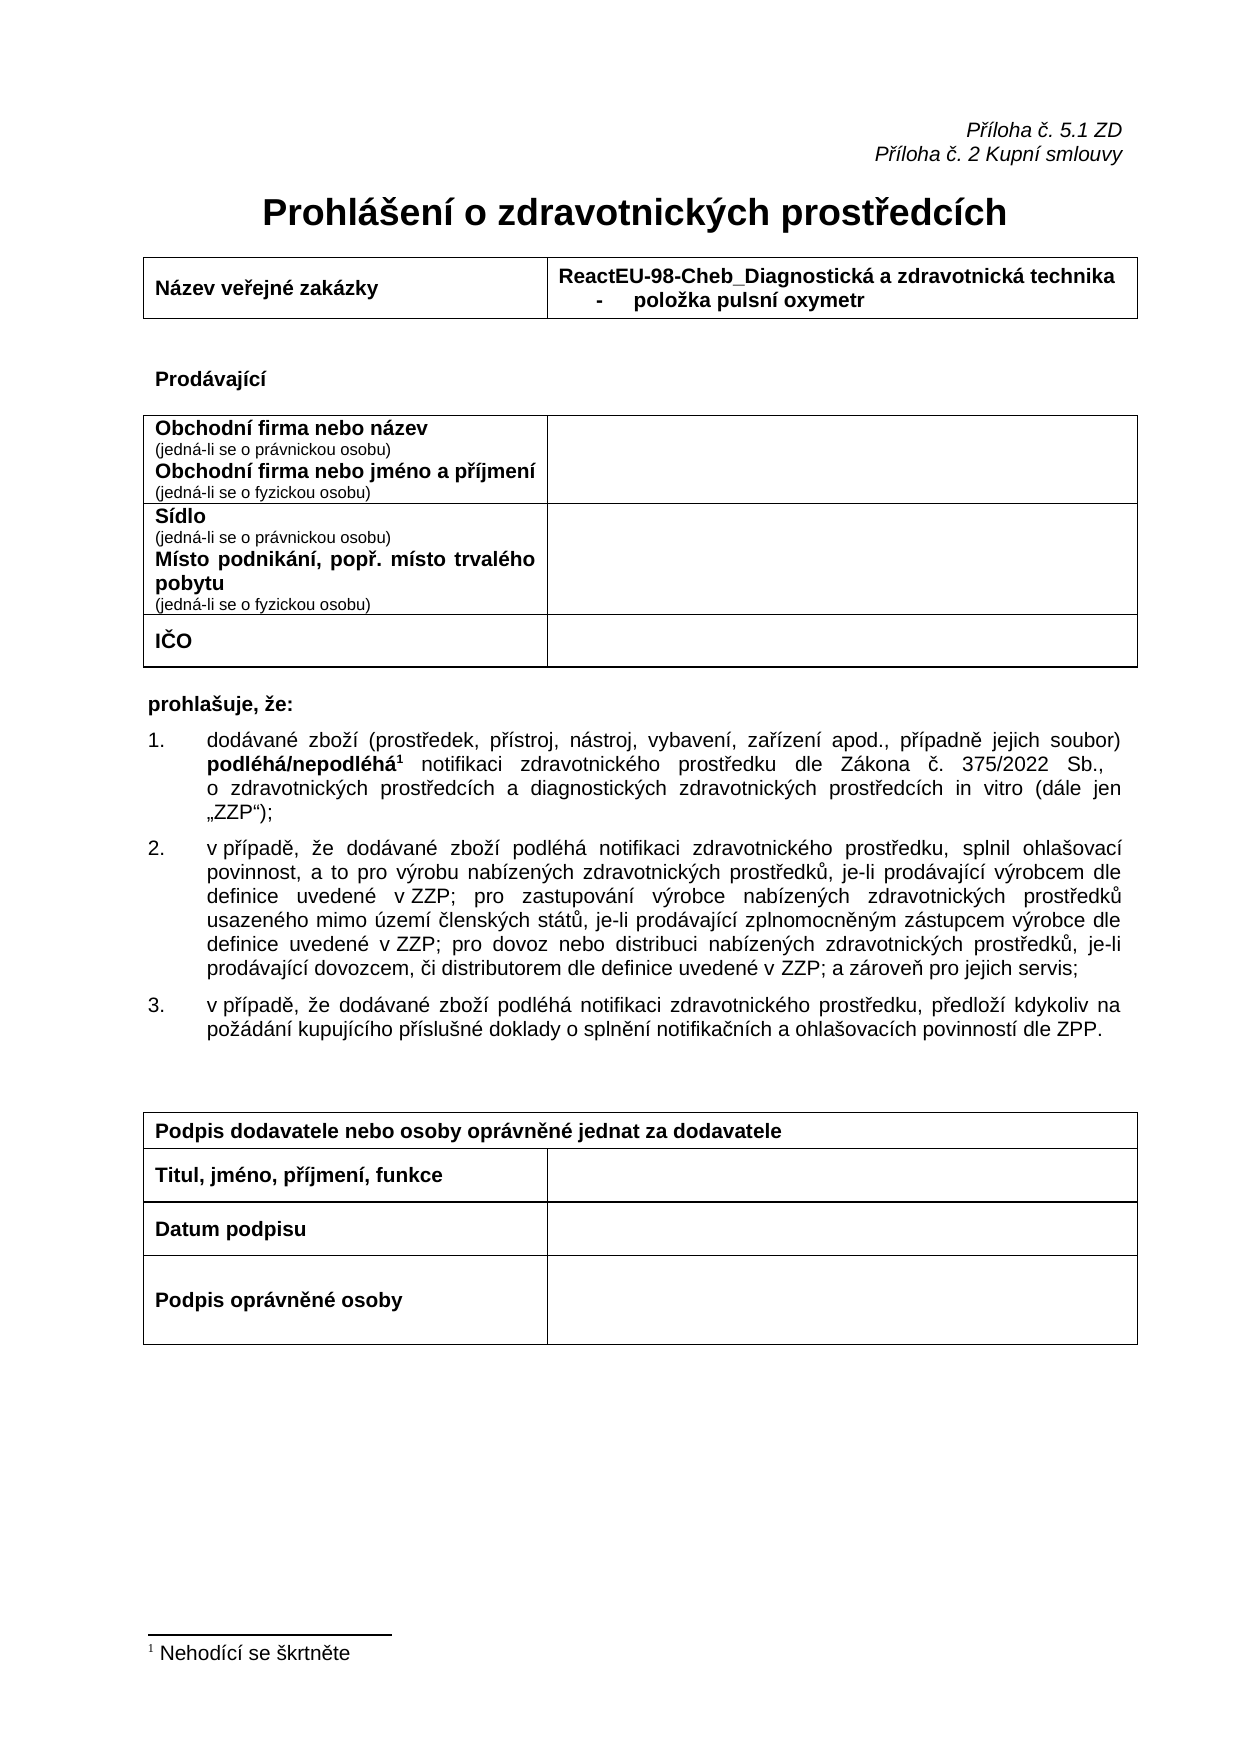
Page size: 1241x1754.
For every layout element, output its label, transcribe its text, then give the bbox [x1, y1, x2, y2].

table_header [548, 416, 1137, 502]
table_header Podpis dodavatele nebo osoby oprávněné jednat za dodavatele [144, 1113, 1137, 1148]
table_header Obchodní firma nebo název (jedná-li se o právnickou osobu) Obchodní firma nebo jméno a příjmení (jedná-li se o fyzickou osobu) [144, 416, 547, 502]
text prohlašuje, že: [148, 691, 1122, 715]
list v případě, že dodávané zboží podléhá notifikaci zdravotnického prostředku, předloží kdykoliv na požádání kupujícího příslušné doklady o splnění notifikačních a ohlašovacích povinností dle ZPP. [148, 992, 1122, 1040]
table_cell Titul, jméno, příjmení, funkce [144, 1149, 547, 1201]
table_header Název veřejné zakázky [144, 258, 547, 318]
table_cell IČO [144, 615, 547, 666]
list dodávané zboží (prostředek, přístroj, nástroj, vybavení, zařízení apod., případně jejich soubor) podléhá/nepodléhá notifikaci zdravotnického prostředku dle Zákona č. 375/2022 Sb., o zdravotnických prostředcích a diagnostických zdravotnických prostředcích in vitro (dále jen „ZZP“); [148, 728, 1122, 824]
table_cell Sídlo (jedná-li se o právnickou osobu) Místo podnikání, popř. místo trvalého pobytu (jedná-li se o fyzickou osobu) [144, 504, 547, 614]
table_cell [548, 1149, 1137, 1201]
table_cell Datum podpisu [144, 1203, 547, 1254]
text Příloha č. 5.1 ZD [148, 118, 1122, 142]
table_cell [548, 615, 1137, 666]
table_cell [548, 504, 1137, 614]
table_cell [548, 1203, 1137, 1254]
list v případě, že dodávané zboží podléhá notifikaci zdravotnického prostředku, splnil ohlašovací povinnost, a to pro výrobu nabízených zdravotnických prostředků, je-li prodávající výrobcem dle definice uvedené v ZZP; pro zastupování výrobce nabízených zdravotnických prostředků usazeného mimo území členských států, je-li prodávající zplnomocněným zástupcem výrobce dle definice uvedené v ZZP; pro dovoz nebo distribuci nabízených zdravotnických prostředků, je-li prodávající dovozcem, či distributorem dle definice uvedené v ZZP; a zároveň pro jejich servis; [148, 836, 1122, 980]
subtitle Prohlášení o zdravotnických prostředcích [148, 190, 1122, 233]
text Příloha č. 2 Kupní smlouvy [148, 142, 1122, 166]
table_cell Podpis oprávněné osoby [144, 1256, 547, 1344]
table_header ReactEU-98-Cheb_Diagnostická a zdravotnická technika položka pulsní oxymetr [548, 258, 1137, 318]
text Prodávající [155, 367, 1122, 391]
table_cell [548, 1256, 1137, 1344]
